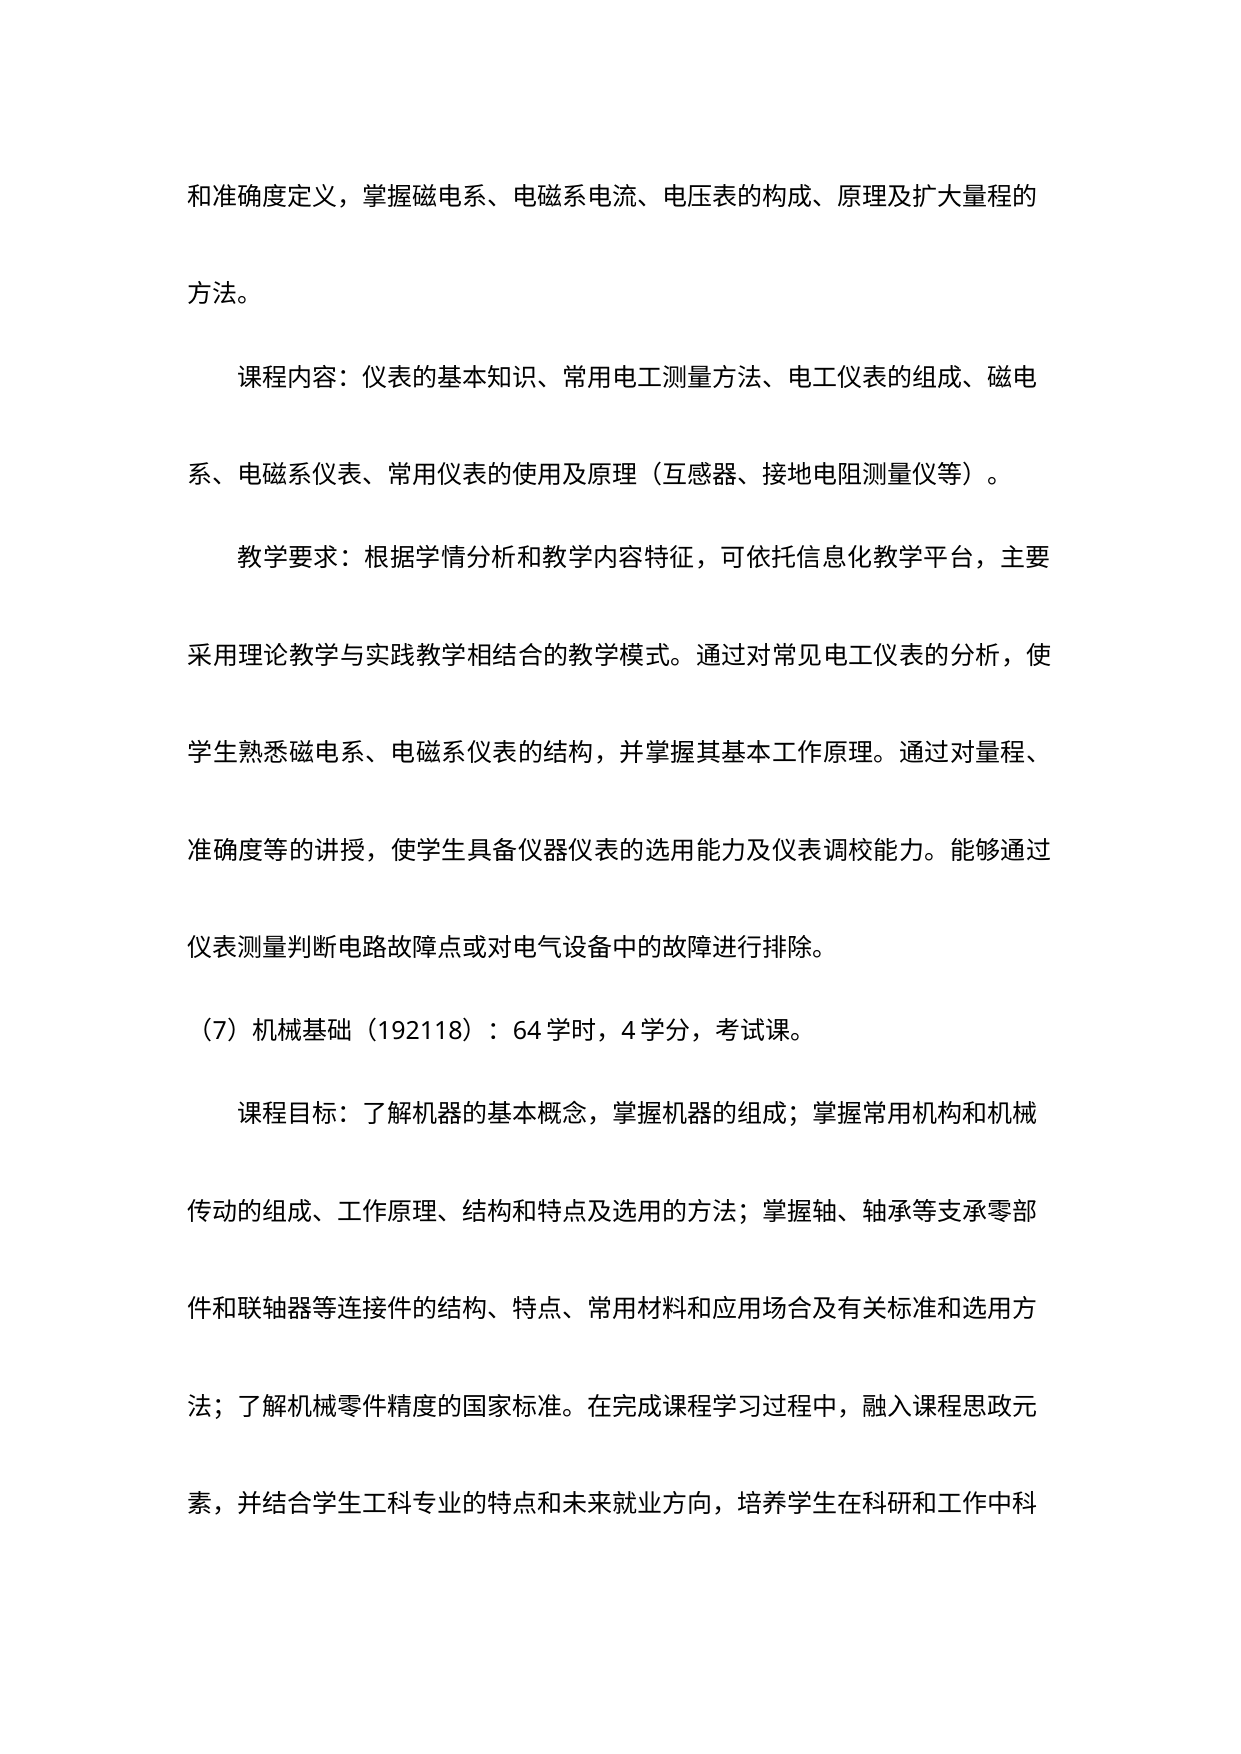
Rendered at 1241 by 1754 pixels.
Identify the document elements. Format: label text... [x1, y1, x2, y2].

text （7）机械基础（192118）：64学时，4学分，考试课。 [187, 996, 1053, 1061]
text 课程内容：仪表的基本知识、常用电工测量方法、电工仪表的组成、磁电系、电磁系仪表、常用仪表的使用及原理（互感器、接地电阻测量仪等）。 [187, 343, 1053, 505]
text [187, 1079, 1053, 1534]
text 教学要求：根据学情分析和教学内容特征，可依托信息化教学平台，主要采用理论教学与实践教学相结合的教学模式。通过对常见电工仪表的分析，使学生熟悉磁电系、电磁系仪表的结构，并掌握其基本工作原理。通过对量程、准确度等的讲授，使学生具备仪器仪表的选用能力及仪表调校能力。能够通过仪表测量判断电路故障点或对电气设备中的故障进行排除。 [187, 523, 1053, 978]
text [187, 162, 1053, 324]
